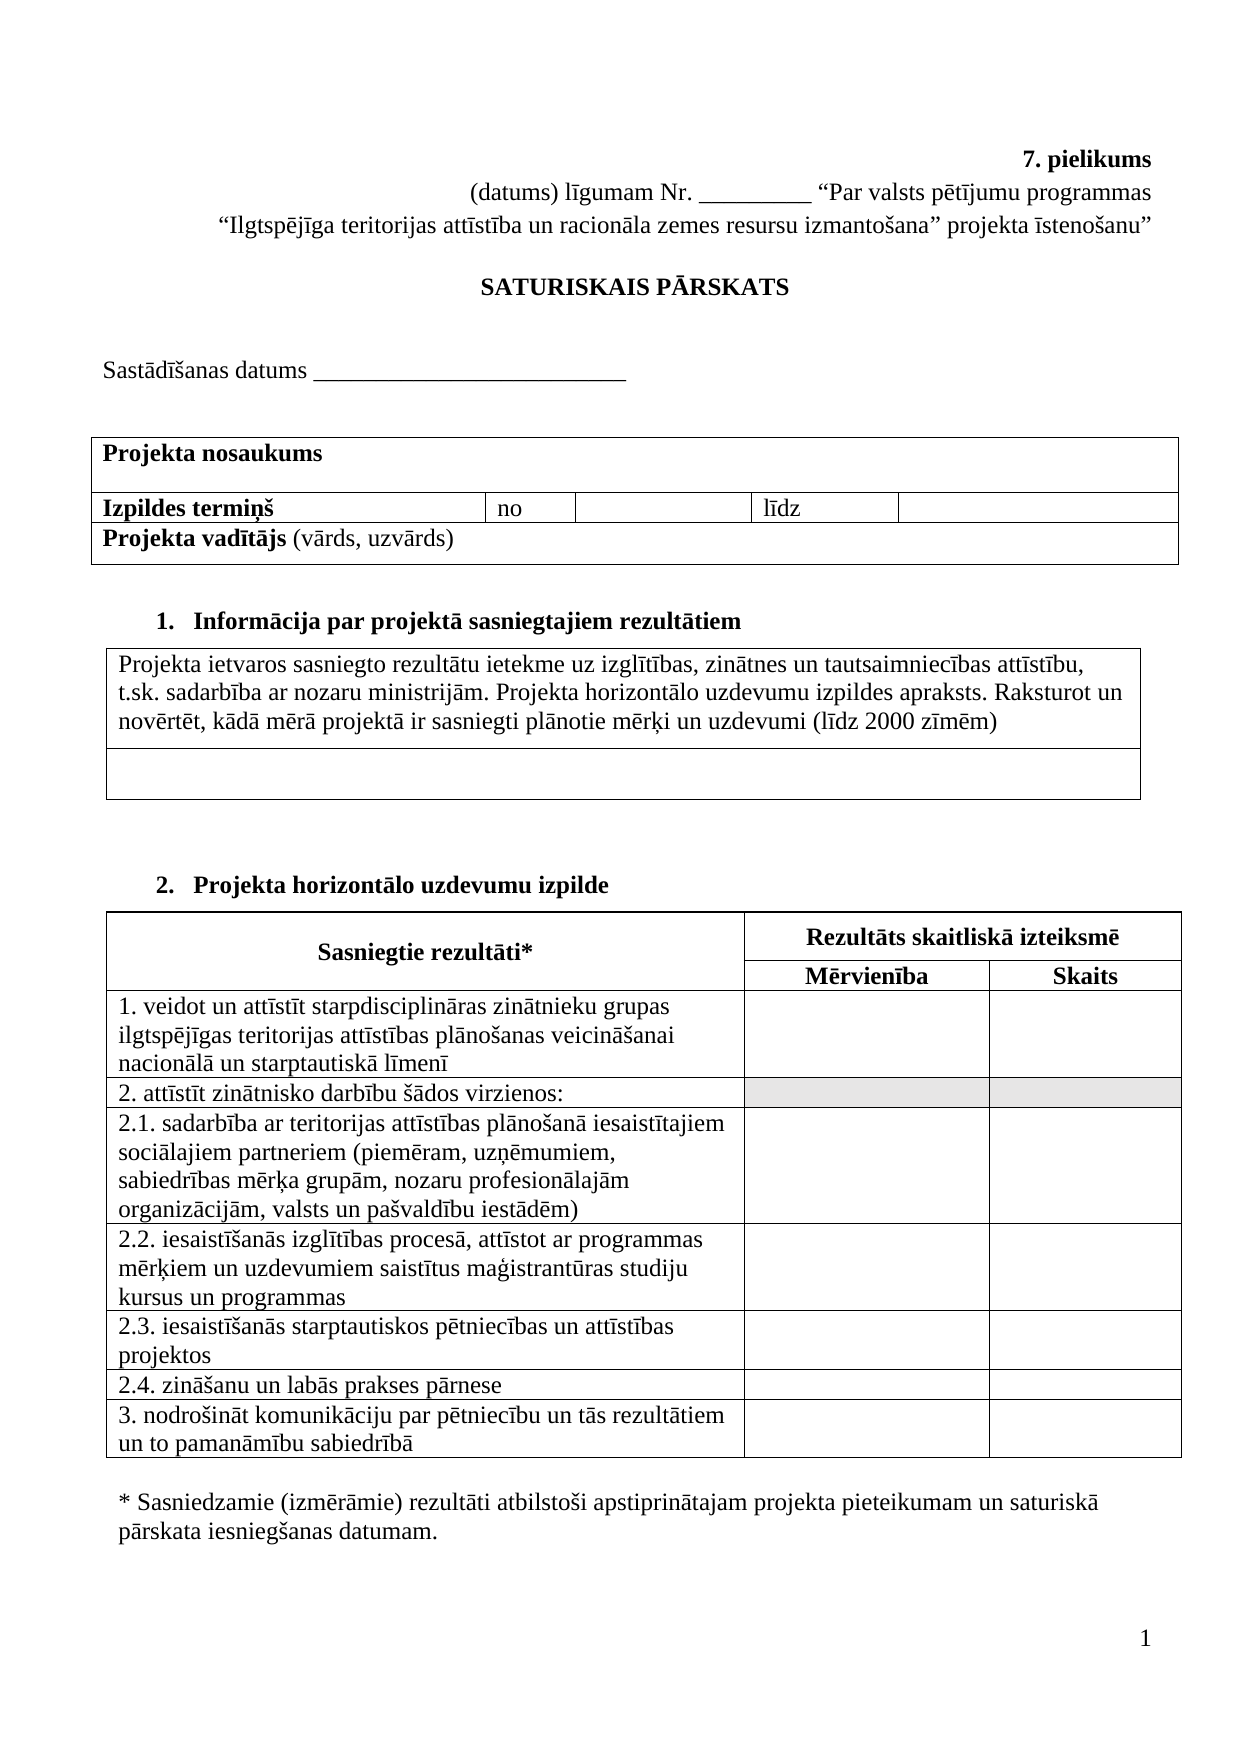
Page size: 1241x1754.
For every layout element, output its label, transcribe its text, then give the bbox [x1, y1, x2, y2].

table_cell 2. attīstīt zinātnisko darbību šādos virzienos: [107, 1078, 744, 1107]
table_cell [990, 1400, 1181, 1457]
text (datums) līgumam Nr. _________ “Par valsts pētījumu programmas [118, 177, 1152, 206]
table_cell Projekta vadītājs (vārds, uzvārds) [92, 523, 1178, 564]
table_cell [745, 1400, 989, 1457]
table_cell [990, 1108, 1181, 1223]
table_cell [990, 1224, 1181, 1310]
table_cell [745, 1311, 989, 1369]
table_cell [107, 749, 1140, 799]
table_cell Skaits [990, 961, 1181, 990]
table_cell no [486, 493, 575, 522]
text “Ilgtspējīga teritorijas attīstība un racionāla zemes resursu izmantošana” projekta īstenošanu” [118, 211, 1152, 239]
table_cell [745, 1224, 989, 1310]
table_cell 2.1. sadarbība ar teritorijas attīstības plānošanā iesaistītajiem sociālajiem partneriem (piemēram, uzņēmumiem, sabiedrības mērķa grupām, nozaru profesionālajām organizācijām, valsts un pašvaldību iestādēm) [107, 1108, 744, 1223]
table_cell [990, 1078, 1181, 1107]
table_cell [745, 991, 989, 1077]
table_cell Projekta nosaukums [92, 438, 1178, 492]
table_cell līdz [752, 493, 898, 522]
table_cell 2.2. iesaistīšanās izglītības procesā, attīstot ar programmas mērķiem un uzdevumiem saistītus maģistrantūras studiju kursus un programmas [107, 1224, 744, 1310]
table_cell 2.4. zināšanu un labās prakses pārnese [107, 1370, 744, 1399]
table_cell [576, 493, 751, 522]
text 7. pielikums [118, 144, 1152, 173]
table_cell [990, 991, 1181, 1077]
table_cell 2.3. iesaistīšanās starptautiskos pētniecības un attīstības projektos [107, 1311, 744, 1369]
text * Sasniedzamie (izmērāmie) rezultāti atbilstoši apstiprinātajam projekta pieteikumam un saturiskā pārskata iesniegšanas datumam. [118, 1487, 1152, 1544]
table_cell 3. nodrošināt komunikāciju par pētniecību un tās rezultātiem un to pamanāmību sabiedrībā [107, 1400, 744, 1457]
table_header Rezultāts skaitliskā izteiksmē [745, 913, 1181, 960]
table_header SATURISKAIS PĀRSKATS Sastādīšanas datums _________________________ [91, 272, 1178, 437]
list Informācija par projektā sasniegtajiem rezultātiem [156, 606, 1152, 635]
table_header Sasniegtie rezultāti* [107, 913, 744, 990]
table_cell Izpildes termiņš [92, 493, 485, 522]
table_cell [899, 493, 1178, 522]
table_header Projekta ietvaros sasniegto rezultātu ietekme uz izglītības, zinātnes un tautsaimniecības attīstību, t.sk. sadarbība ar nozaru ministrijām. Projekta horizontālo uzdevumu izpildes apraksts. Raksturot un novērtēt, kādā mērā projektā ir sasniegti plānotie mērķi un uzdevumi (līdz 2000 zīmēm) [107, 649, 1140, 747]
list Projekta horizontālo uzdevumu izpilde [156, 870, 1152, 899]
table_cell [745, 1370, 989, 1399]
table_cell [745, 1078, 989, 1107]
table_cell Mērvienība [745, 961, 989, 990]
table_cell [990, 1370, 1181, 1399]
table_cell [990, 1311, 1181, 1369]
table_cell [745, 1108, 989, 1223]
table_cell 1. veidot un attīstīt starpdisciplināras zinātnieku grupas ilgtspējīgas teritorijas attīstības plānošanas veicināšanai nacionālā un starptautiskā līmenī [107, 991, 744, 1077]
